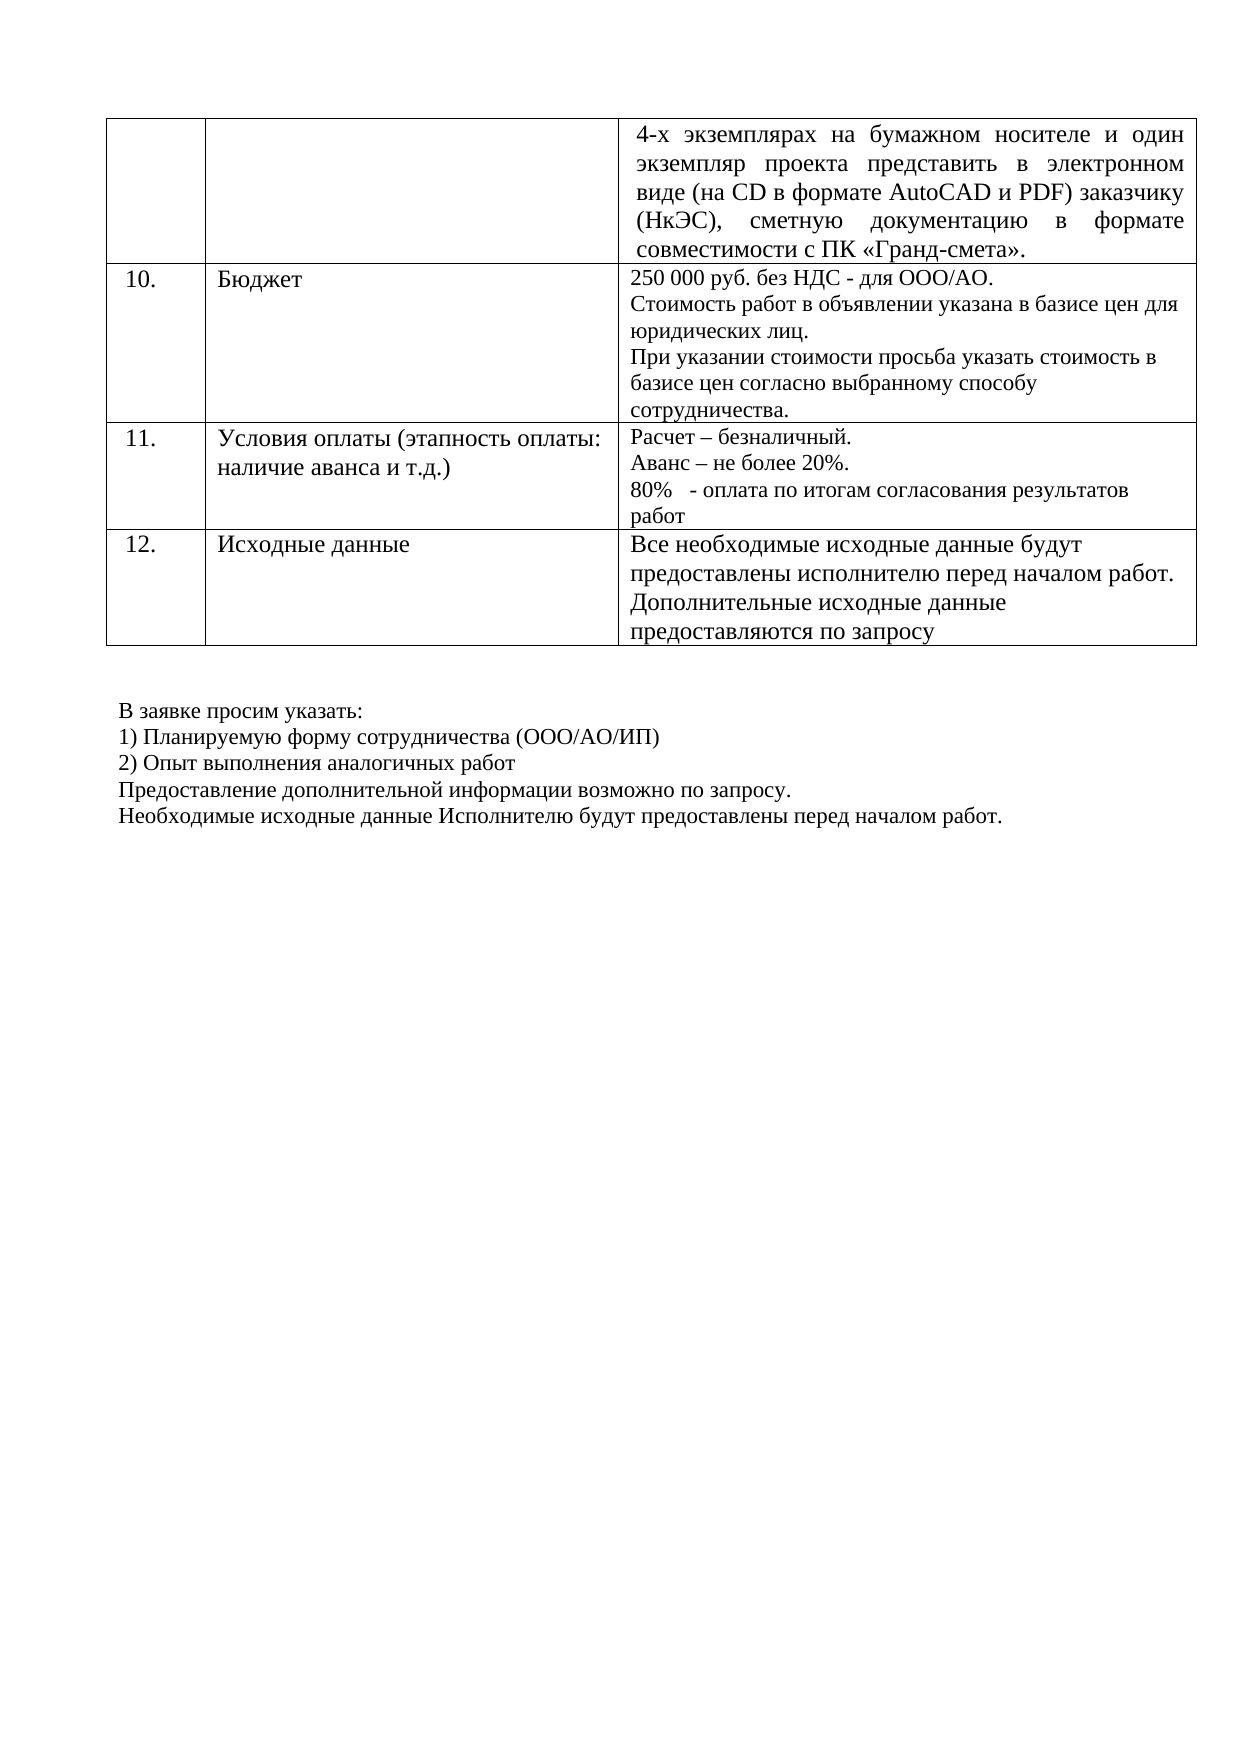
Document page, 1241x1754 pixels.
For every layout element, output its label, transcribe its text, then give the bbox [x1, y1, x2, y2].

text Необходимые исходные данные Исполнителю будут предоставлены перед началом работ. [118, 802, 1152, 828]
text 2) Опыт выполнения аналогичных работ [118, 749, 1152, 776]
table_cell Все необходимые исходные данные будут предоставлены исполнителю перед началом работ. Дополнительные исходные данные предоставляются по запросу [619, 530, 1196, 644]
table_cell 250 000 руб. без НДС - для ООО/АО. Стоимость работ в объявлении указана в базисе цен для юридических лиц. При указании стоимости просьба указать стоимость в базисе цен согласно выбранному способу сотрудничества. [619, 264, 1196, 422]
text В заявке просим указать: [118, 697, 1152, 723]
table_cell [107, 119, 205, 263]
text Предоставление дополнительной информации возможно по запросу. [118, 776, 1152, 802]
table_cell [107, 264, 205, 422]
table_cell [206, 119, 618, 263]
table_cell [107, 423, 205, 528]
table_cell Условия оплаты (этапность оплаты: наличие аванса и т.д.) [206, 423, 618, 528]
table_cell [107, 530, 205, 644]
table_cell Исходные данные [206, 530, 618, 644]
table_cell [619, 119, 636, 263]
table_cell Бюджет [206, 264, 618, 422]
text 1) Планируемую форму сотрудничества (ООО/АО/ИП) [118, 723, 1152, 749]
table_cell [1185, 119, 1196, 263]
table_cell Расчет – безналичный. Аванс – не более 20%. 80% - оплата по итогам согласования результатов работ [619, 423, 1196, 528]
